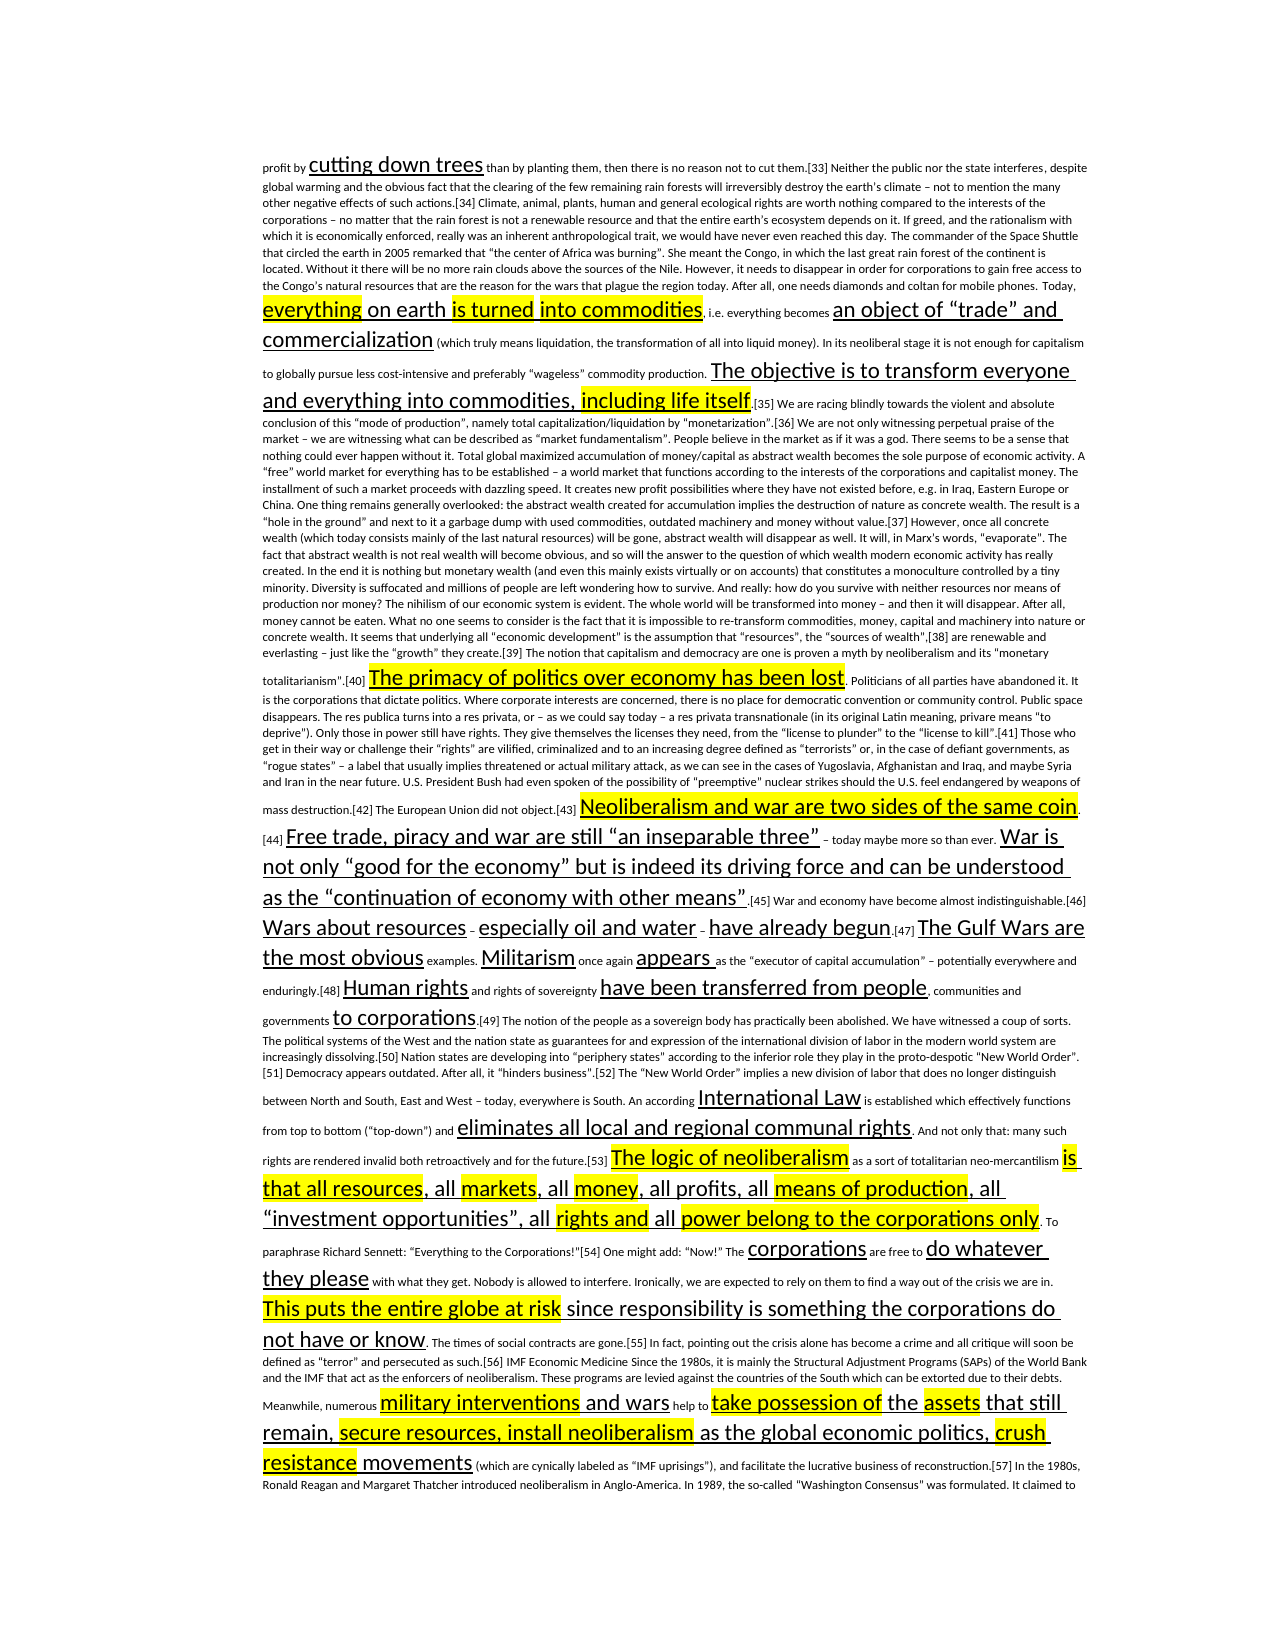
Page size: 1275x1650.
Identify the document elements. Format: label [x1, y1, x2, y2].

text [262, 150, 1087, 1493]
